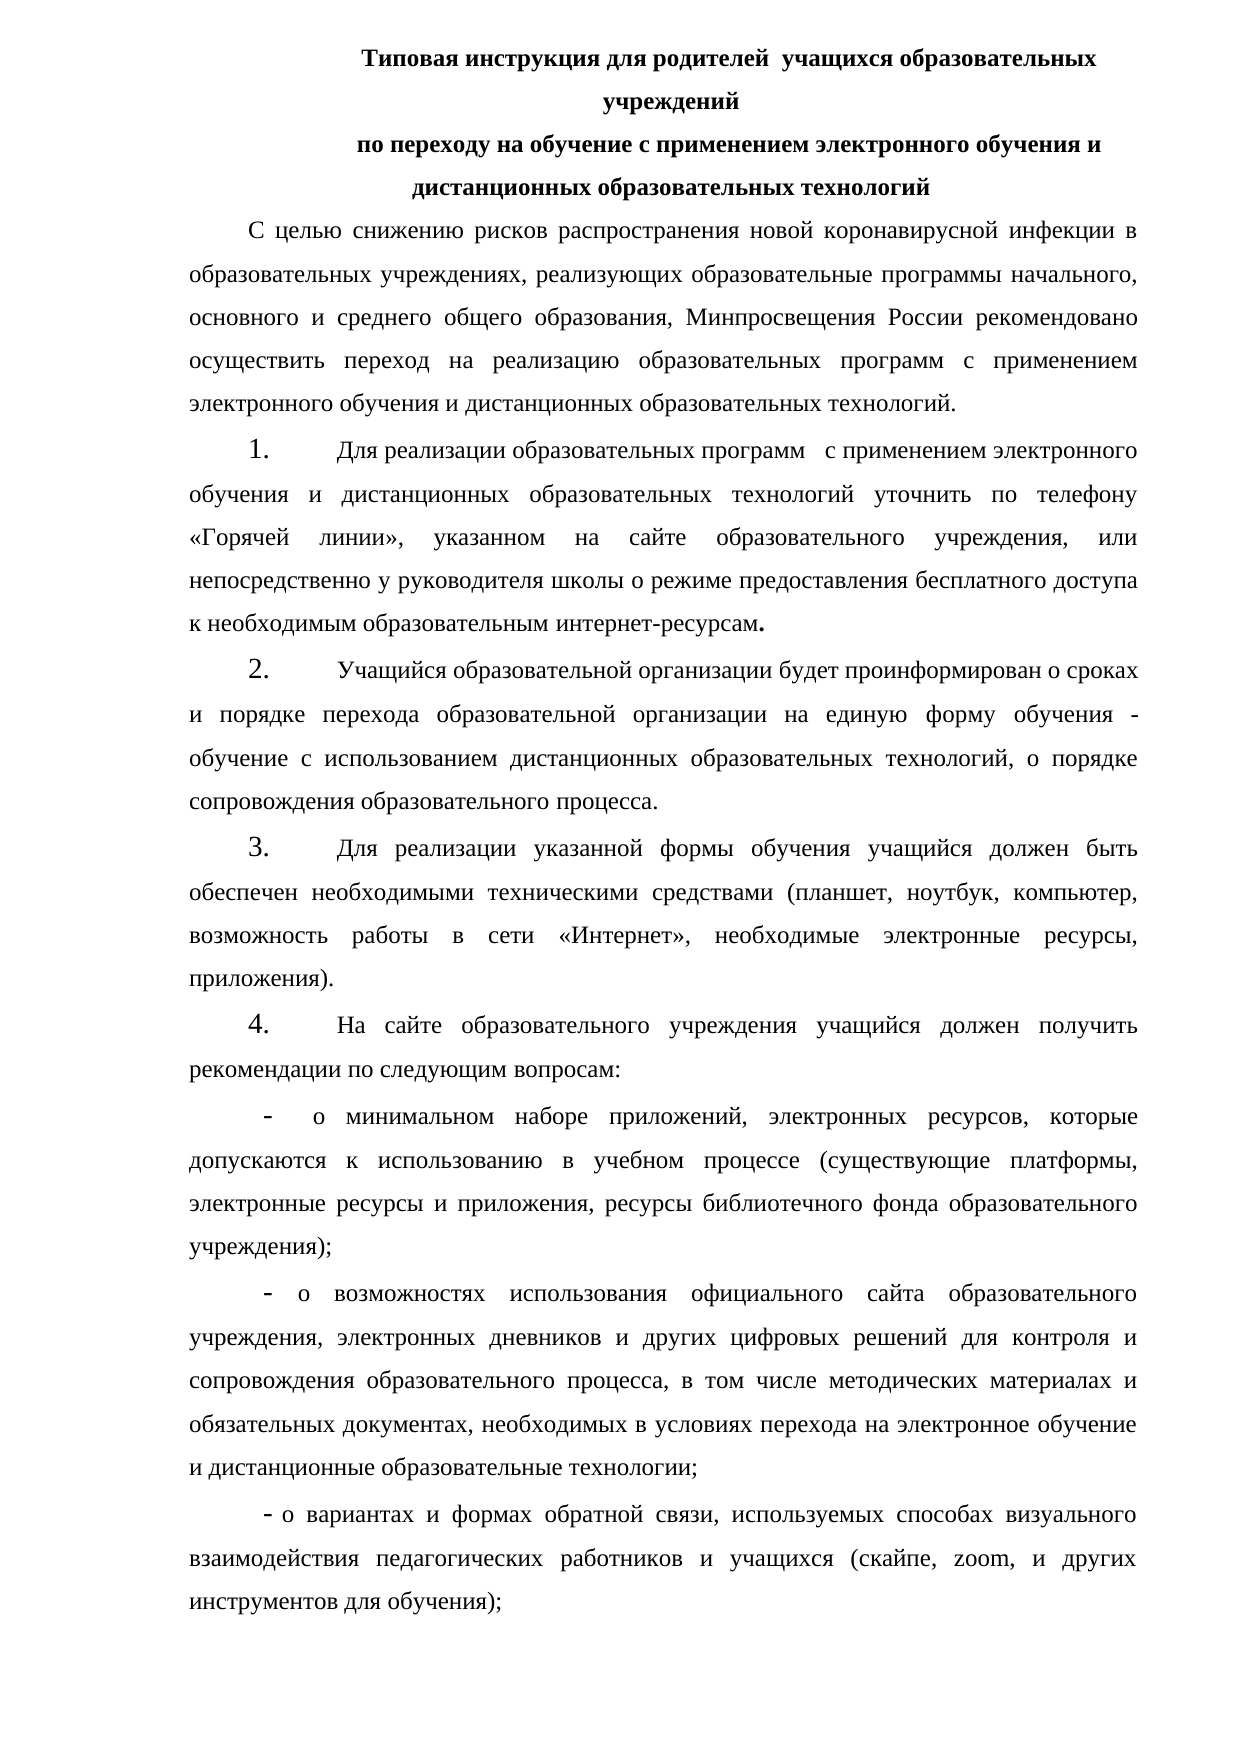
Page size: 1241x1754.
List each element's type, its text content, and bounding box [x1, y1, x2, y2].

text Типовая инструкция для родителей учащихся образовательных учреждений [190, 43, 1152, 115]
list На сайте образовательного учреждения учащийся должен получить рекомендации по следующим вопросам: [189, 1006, 1139, 1083]
list Учащийся образовательной организации будет проинформирован о сроках и порядке перехода образовательной организации на единую форму обучения - обучение с использованием дистанционных образовательных технологий, о порядке сопровождения образовательного процесса. [189, 652, 1139, 814]
list о возможностях использования официального сайта образовательного учреждения, электронных дневников и других цифровых решений для контроля и сопровождения образовательного процесса, в том числе методических материалах и обязательных документах, необходимых в условиях перехода на электронное обучение и дистанционные образовательные технологии; [189, 1274, 1138, 1481]
list о минимальном наборе приложений, электронных ресурсов, которые допускаются к использованию в учебном процессе (существующие платформы, электронные ресурсы и приложения, ресурсы библиотечного фонда образовательного учреждения); [189, 1097, 1138, 1260]
list Для реализации указанной формы обучения учащийся должен быть обеспечен необходимыми техническими средствами (планшет, ноутбук, компьютер, возможность работы в сети «Интернет», необходимые электронные ресурсы, приложения). [189, 829, 1139, 992]
text по переходу на обучение с применением электронного обучения и дистанционных образовательных технологий [190, 129, 1152, 201]
list о вариантах и формах обратной связи, используемых способах визуального взаимодействия педагогических работников и учащихся (скайпе, zoom, и других инструментов для обучения); [189, 1495, 1137, 1615]
text С целью снижению рисков распространения новой коронавирусной инфекции в образовательных учреждениях, реализующих образовательные программы начального, основного и среднего общего образования, Минпросвещения России рекомендовано осуществить переход на реализацию образовательных программ с применением электронного обучения и дистанционных образовательных технологий. [189, 216, 1138, 417]
list Для реализации образовательных программ с применением электронного обучения и дистанционных образовательных технологий уточнить по телефону «Горячей линии», указанном на сайте образовательного учреждения, или непосредственно у руководителя школы о режиме предоставления бесплатного доступа к необходимым образовательным интернет-ресурсам. [189, 431, 1138, 637]
